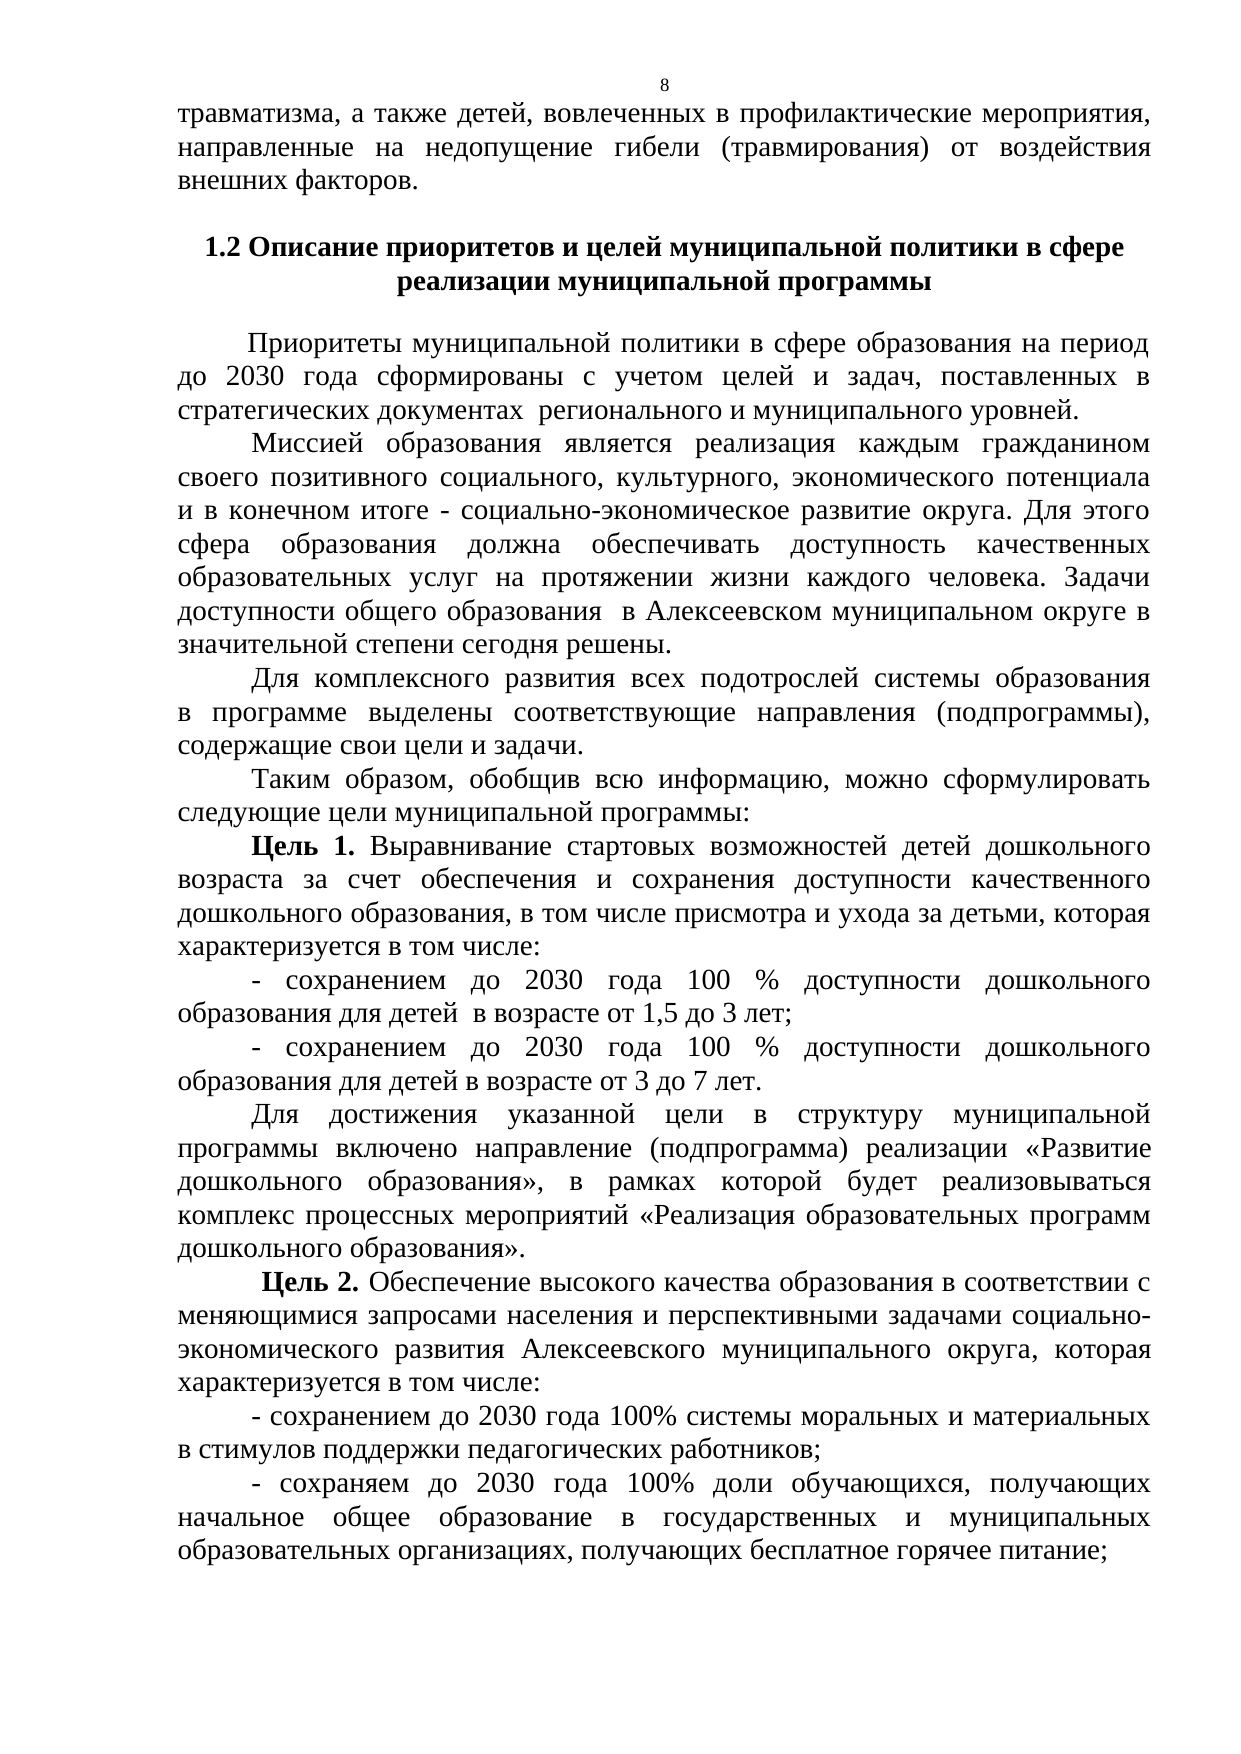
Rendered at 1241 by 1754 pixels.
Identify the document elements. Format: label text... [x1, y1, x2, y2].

text Миссией образования является реализация каждым гражданином своего позитивного социального, культурного, экономического потенциала и в конечном итоге - социально-экономическое развитие округа. Для этого сфера образования должна обеспечивать доступность качественных образовательных услуг на протяжении жизни каждого человека. Задачи доступности общего образования в Алексеевском муниципальном округе в значительной степени сегодня решены. [177, 425, 1152, 660]
text - сохранением до 2030 года 100 % доступности дошкольного образования для детей в возрасте от 1,5 до 3 лет; [177, 962, 1152, 1029]
text - сохранением до 2030 года 100 % доступности дошкольного образования для детей в возрасте от 3 до 7 лет. [177, 1029, 1152, 1096]
subtitle 1.2 Описание приоритетов и целей муниципальной политики в сфере реализации муниципальной программы [177, 229, 1152, 297]
text Цель 1. Выравнивание стартовых возможностей детей дошкольного возраста за счет обеспечения и сохранения доступности качественного дошкольного образования, в том числе присмотра и ухода за детьми, которая характеризуется в том числе: [177, 828, 1152, 962]
text - сохранением до 2030 года 100% системы моральных и материальных в стимулов поддержки педагогических работников; [177, 1398, 1152, 1465]
text Для достижения указанной цели в структуру муниципальной программы включено направление (подпрограмма) реализации «Развитие дошкольного образования», в рамках которой будет реализовываться комплекс процессных мероприятий «Реализация образовательных программ дошкольного образования». [177, 1096, 1152, 1264]
text Таким образом, обобщив всю информацию, можно сформулировать следующие цели муниципальной программы: [177, 761, 1152, 828]
text Для комплексного развития всех подотрослей системы образования в программе выделены соответствующие направления (подпрограммы), содержащие свои цели и задачи. [177, 660, 1152, 761]
text Приоритеты муниципальной политики в сфере образования на период до 2030 года сформированы с учетом целей и задач, поставленных в стратегических документах регионального и муниципального уровней. [177, 325, 1152, 425]
text - сохраняем до 2030 года 100% доли обучающихся, получающих начальное общее образование в государственных и муниципальных образовательных организациях, получающих бесплатное горячее питание; [177, 1465, 1152, 1566]
text Цель 2. Обеспечение высокого качества образования в соответствии с меняющимися запросами населения и перспективными задачами социально-экономического развития Алексеевского муниципального округа, которая характеризуется в том числе: [177, 1264, 1152, 1398]
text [177, 95, 1152, 196]
